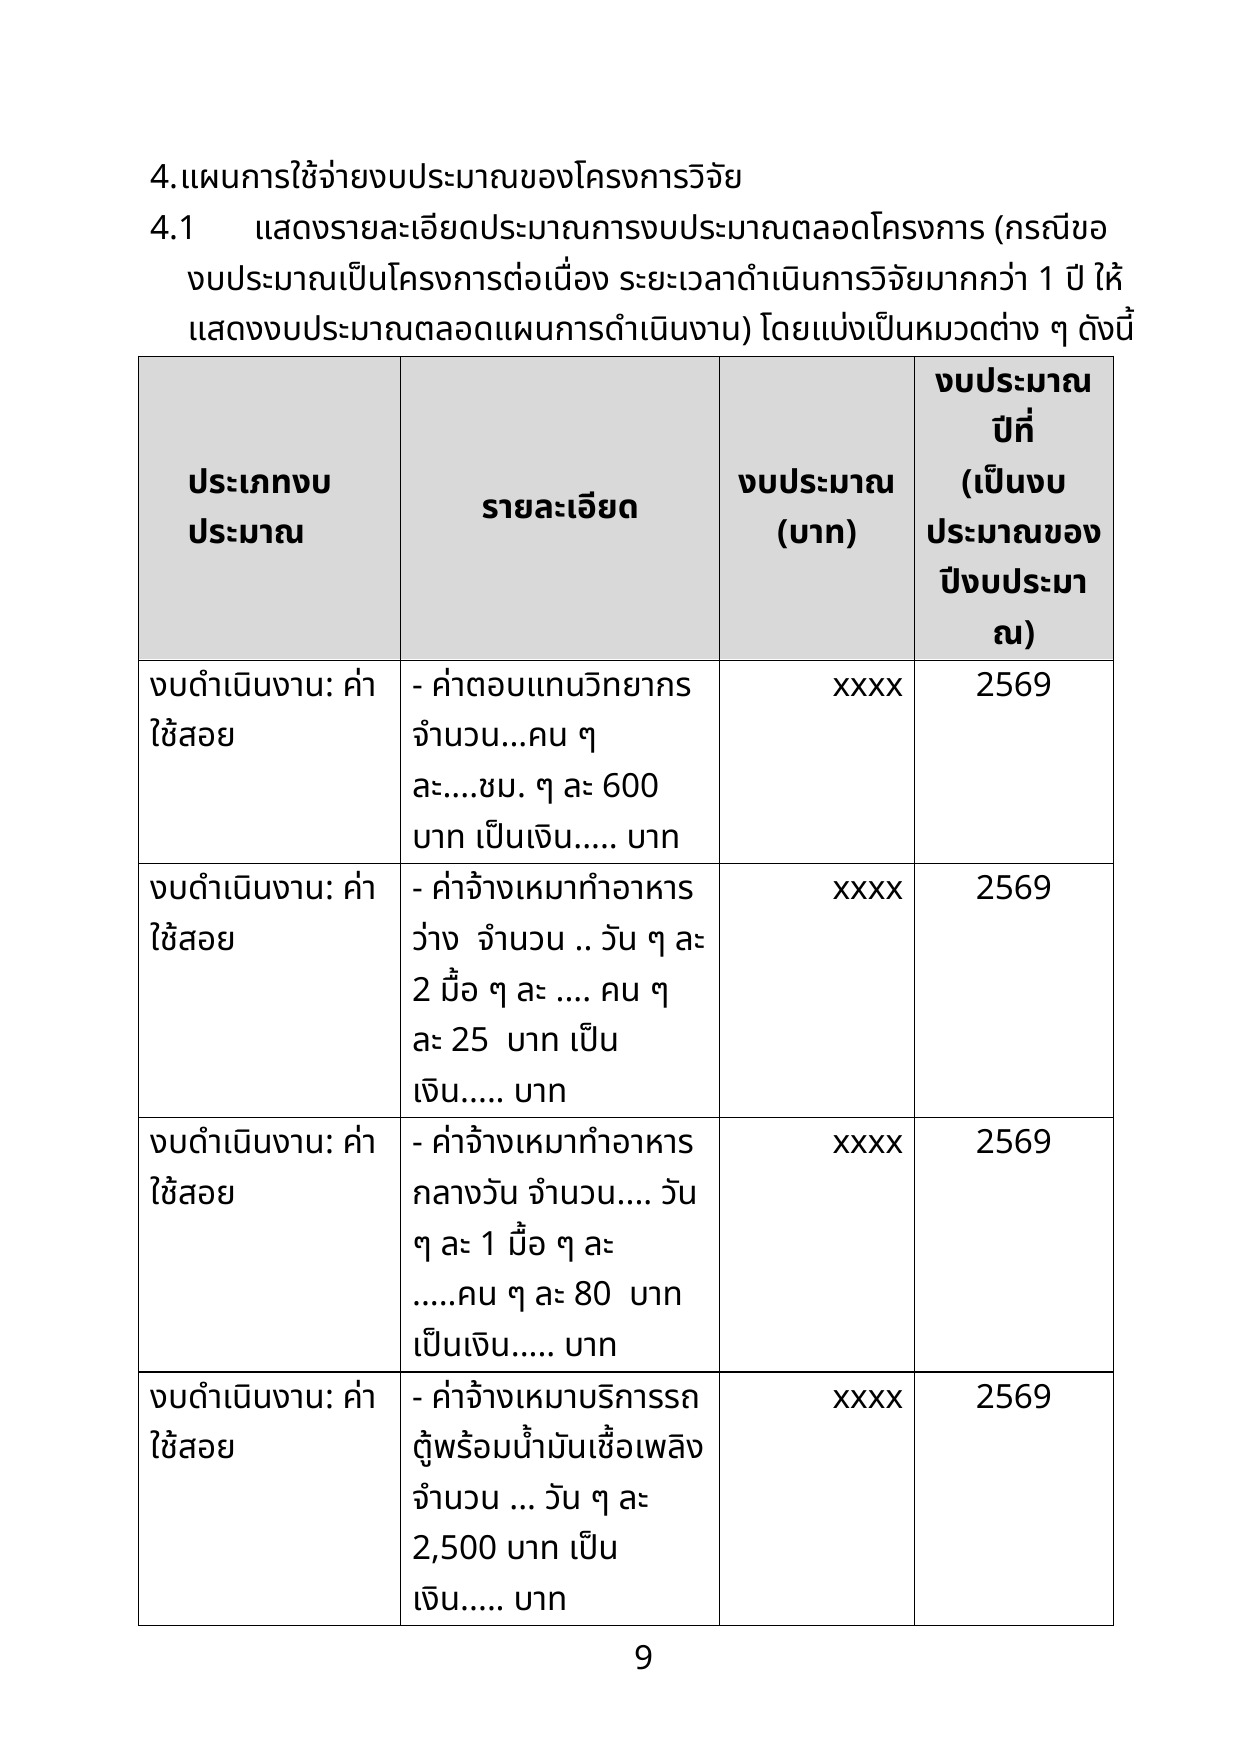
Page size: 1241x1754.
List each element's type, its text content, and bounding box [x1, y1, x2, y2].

table_cell - ค่าจ้างเหมาทำอาหารว่าง จำนวน .. วัน ๆ ละ 2 มื้อ ๆ ละ .... คน ๆ ละ 25 บาท เป็นเงิน..... บาท [401, 864, 719, 1117]
table_cell 2569 [915, 661, 1113, 863]
table_cell 2569 [915, 864, 1113, 1117]
table_cell 2569 [915, 1373, 1113, 1625]
list แสดงรายละเอียดประมาณการงบประมาณตลอดโครงการ (กรณีของบประมาณเป็นโครงการต่อเนื่อง ระยะเวลาดำเนินการวิจัยมากกว่า 1 ปี ให้แสดงงบประมาณตลอดแผนการดำเนินงาน) โดยแบ่งเป็นหมวดต่าง ๆ ดังนี้ [150, 204, 1137, 356]
table_cell xxxx [720, 1118, 914, 1371]
table_cell - ค่าจ้างเหมาทำอาหารกลางวัน จำนวน.... วัน ๆ ละ 1 มื้อ ๆ ละ .....คน ๆ ละ 80 บาท เป็นเงิน..... บาท [401, 1118, 719, 1371]
table_cell งบดำเนินงาน: ค่าใช้สอย [139, 661, 400, 863]
table_cell xxxx [720, 864, 914, 1117]
table_cell งบดำเนินงาน: ค่าใช้สอย [139, 864, 400, 1117]
table_header งบประมาณ (บาท) [720, 357, 914, 659]
table_header งบประมาณปีที่ (เป็นงบประมาณของปีงบประมาณ) [915, 357, 1113, 659]
table_header รายละเอียด [401, 357, 719, 659]
table_cell งบดำเนินงาน: ค่าใช้สอย [139, 1373, 400, 1625]
table_header ประเภทงบประมาณ [139, 357, 400, 659]
table_cell 2569 [915, 1118, 1113, 1371]
table_cell - ค่าตอบแทนวิทยากร จำนวน...คน ๆ ละ....ชม. ๆ ละ 600 บาท เป็นเงิน..... บาท [401, 661, 719, 863]
table_cell งบดำเนินงาน: ค่าใช้สอย [139, 1118, 400, 1371]
table_cell xxxx [720, 1373, 914, 1625]
table_cell xxxx [720, 661, 914, 863]
list แผนการใช้จ่ายงบประมาณของโครงการวิจัย [150, 153, 1137, 204]
table_cell - ค่าจ้างเหมาบริการรถตู้พร้อมน้ำมันเชื้อเพลิง จำนวน ... วัน ๆ ละ 2,500 บาท เป็นเงิน..... บาท [401, 1373, 719, 1625]
